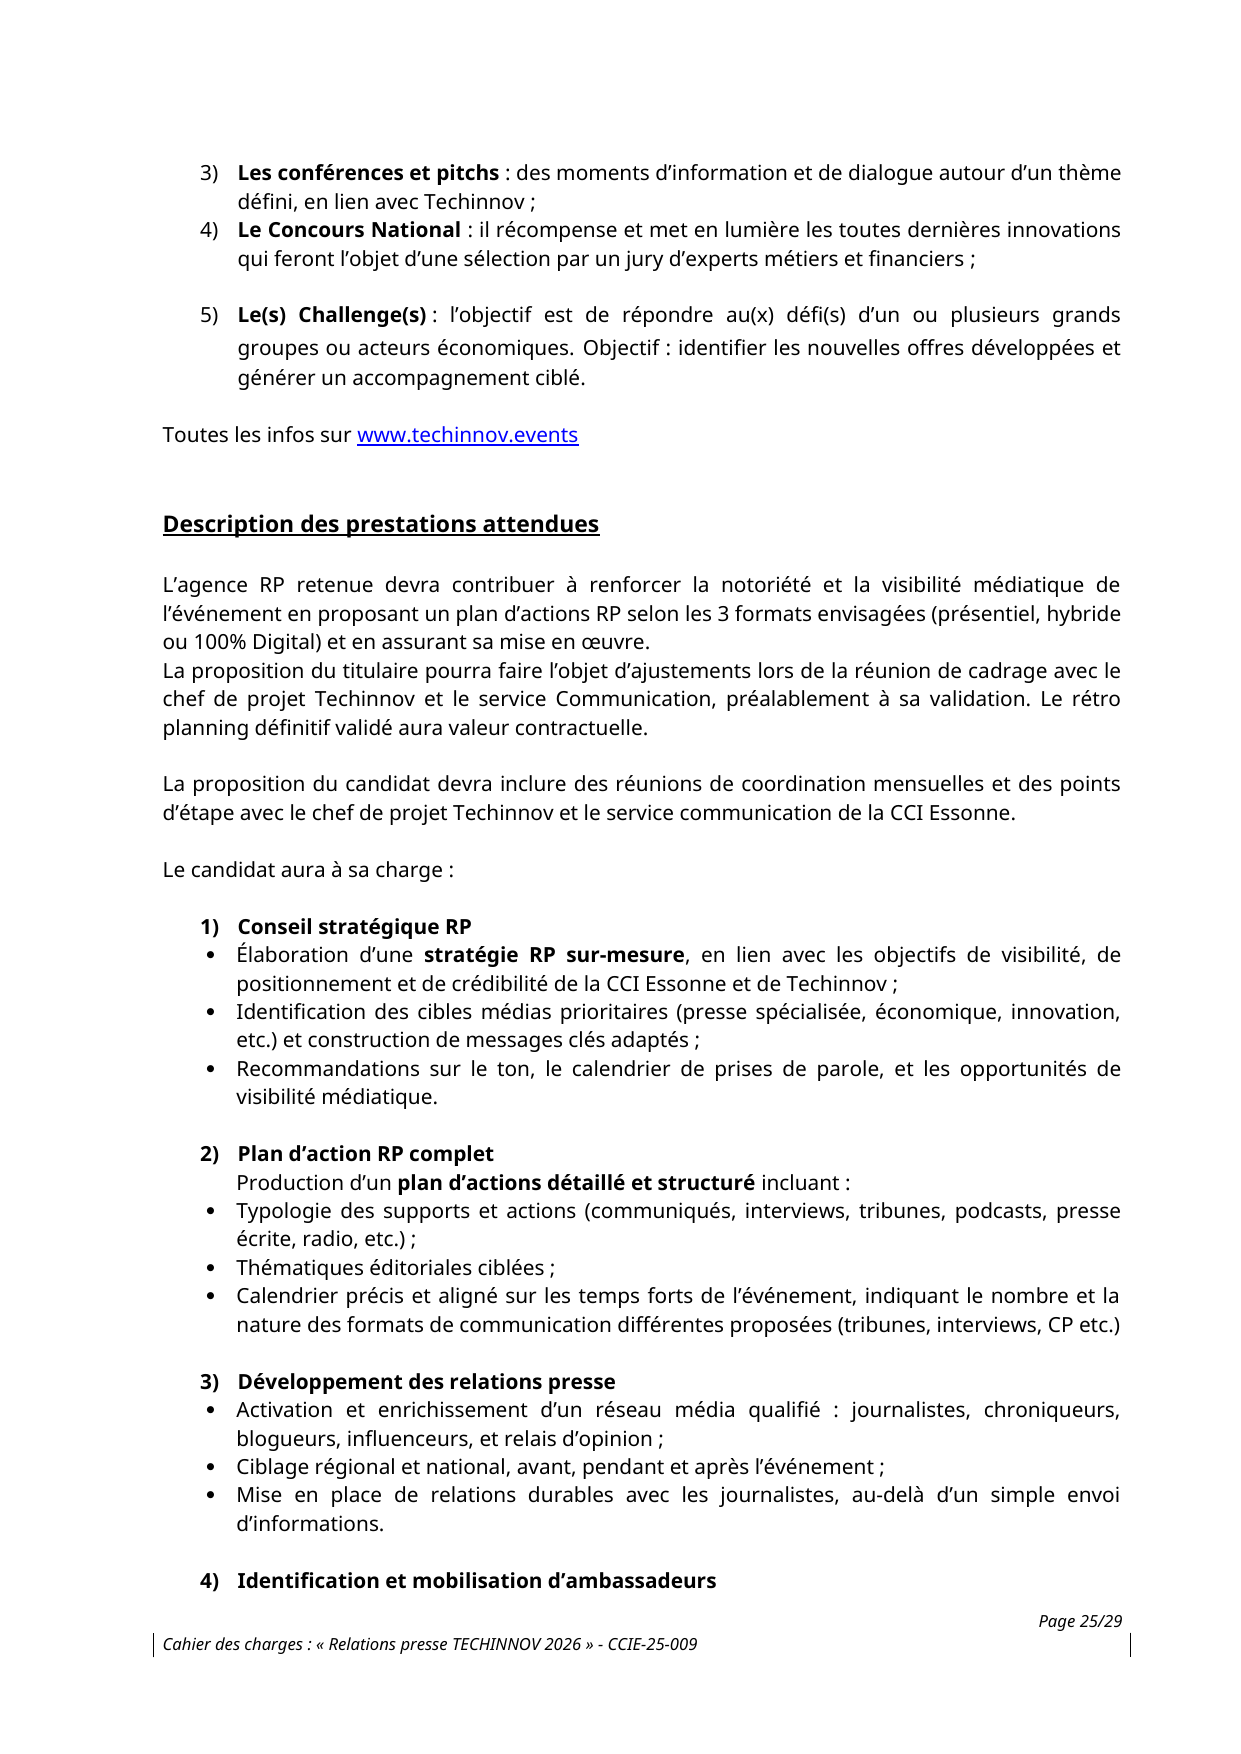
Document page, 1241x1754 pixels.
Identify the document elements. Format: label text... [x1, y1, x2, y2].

list Thématiques éditoriales ciblées ; [207, 1253, 1122, 1281]
list Typologie des supports et actions (communiqués, interviews, tribunes, podcasts, presse écrite, radio, etc.) ; [207, 1196, 1122, 1253]
list Élaboration d’une stratégie RP sur-mesure, en lien avec les objectifs de visibilité, de positionnement et de crédibilité de la CCI Essonne et de Techinnov ; [207, 940, 1122, 997]
text Toutes les infos sur www.techinnov.events [162, 420, 1122, 448]
text Le candidat aura à sa charge : [162, 855, 1122, 883]
list Identification des cibles médias prioritaires (presse spécialisée, économique, innovation, etc.) et construction de messages clés adaptés ; [207, 997, 1122, 1054]
list Mise en place de relations durables avec les journalistes, au-delà d’un simple envoi d’informations. [207, 1481, 1122, 1537]
list Calendrier précis et aligné sur les temps forts de l’événement, indiquant le nombre et la nature des formats de communication différentes proposées (tribunes, interviews, CP etc.) [207, 1281, 1122, 1338]
text La proposition du titulaire pourra faire l’objet d’ajustements lors de la réunion de cadrage avec le chef de projet Techinnov et le service Communication, préalablement à sa validation. Le rétro planning définitif validé aura valeur contractuelle. [162, 656, 1122, 741]
list Recommandations sur le ton, le calendrier de prises de parole, et les opportunités de visibilité médiatique. [207, 1054, 1122, 1111]
list Le(s) Challenge(s) : l’objectif est de répondre au(x) défi(s) d’un ou plusieurs grands groupes ou acteurs économiques. Objectif : identifier les nouvelles offres développées et générer un accompagnement ciblé. [200, 301, 1122, 391]
list Activation et enrichissement d’un réseau média qualifié : journalistes, chroniqueurs, blogueurs, influenceurs, et relais d’opinion ; [207, 1395, 1122, 1452]
text La proposition du candidat devra inclure des réunions de coordination mensuelles et des points d’étape avec le chef de projet Techinnov et le service communication de la CCI Essonne. [162, 769, 1122, 826]
text Production d’un plan d’actions détaillé et structuré incluant : [236, 1168, 1122, 1196]
list Les conférences et pitchs : des moments d’information et de dialogue autour d’un thème défini, en lien avec Techinnov ; [200, 158, 1122, 215]
text L’agence RP retenue devra contribuer à renforcer la notoriété et la visibilité médiatique de l’événement en proposant un plan d’actions RP selon les 3 formats envisagées (présentiel, hybride ou 100% Digital) et en assurant sa mise en œuvre. [162, 571, 1122, 656]
list Identification et mobilisation d’ambassadeurs [200, 1566, 1122, 1594]
list Conseil stratégique RP [200, 912, 1122, 940]
list Développement des relations presse [200, 1367, 1122, 1395]
list Ciblage régional et national, avant, pendant et après l’événement ; [207, 1452, 1122, 1481]
list Plan d’action RP complet [200, 1139, 1122, 1168]
list Le Concours National : il récompense et met en lumière les toutes dernières innovations qui feront l’objet d’une sélection par un jury d’experts métiers et financiers ; [200, 215, 1122, 272]
text Description des prestations attendues [162, 508, 1122, 539]
